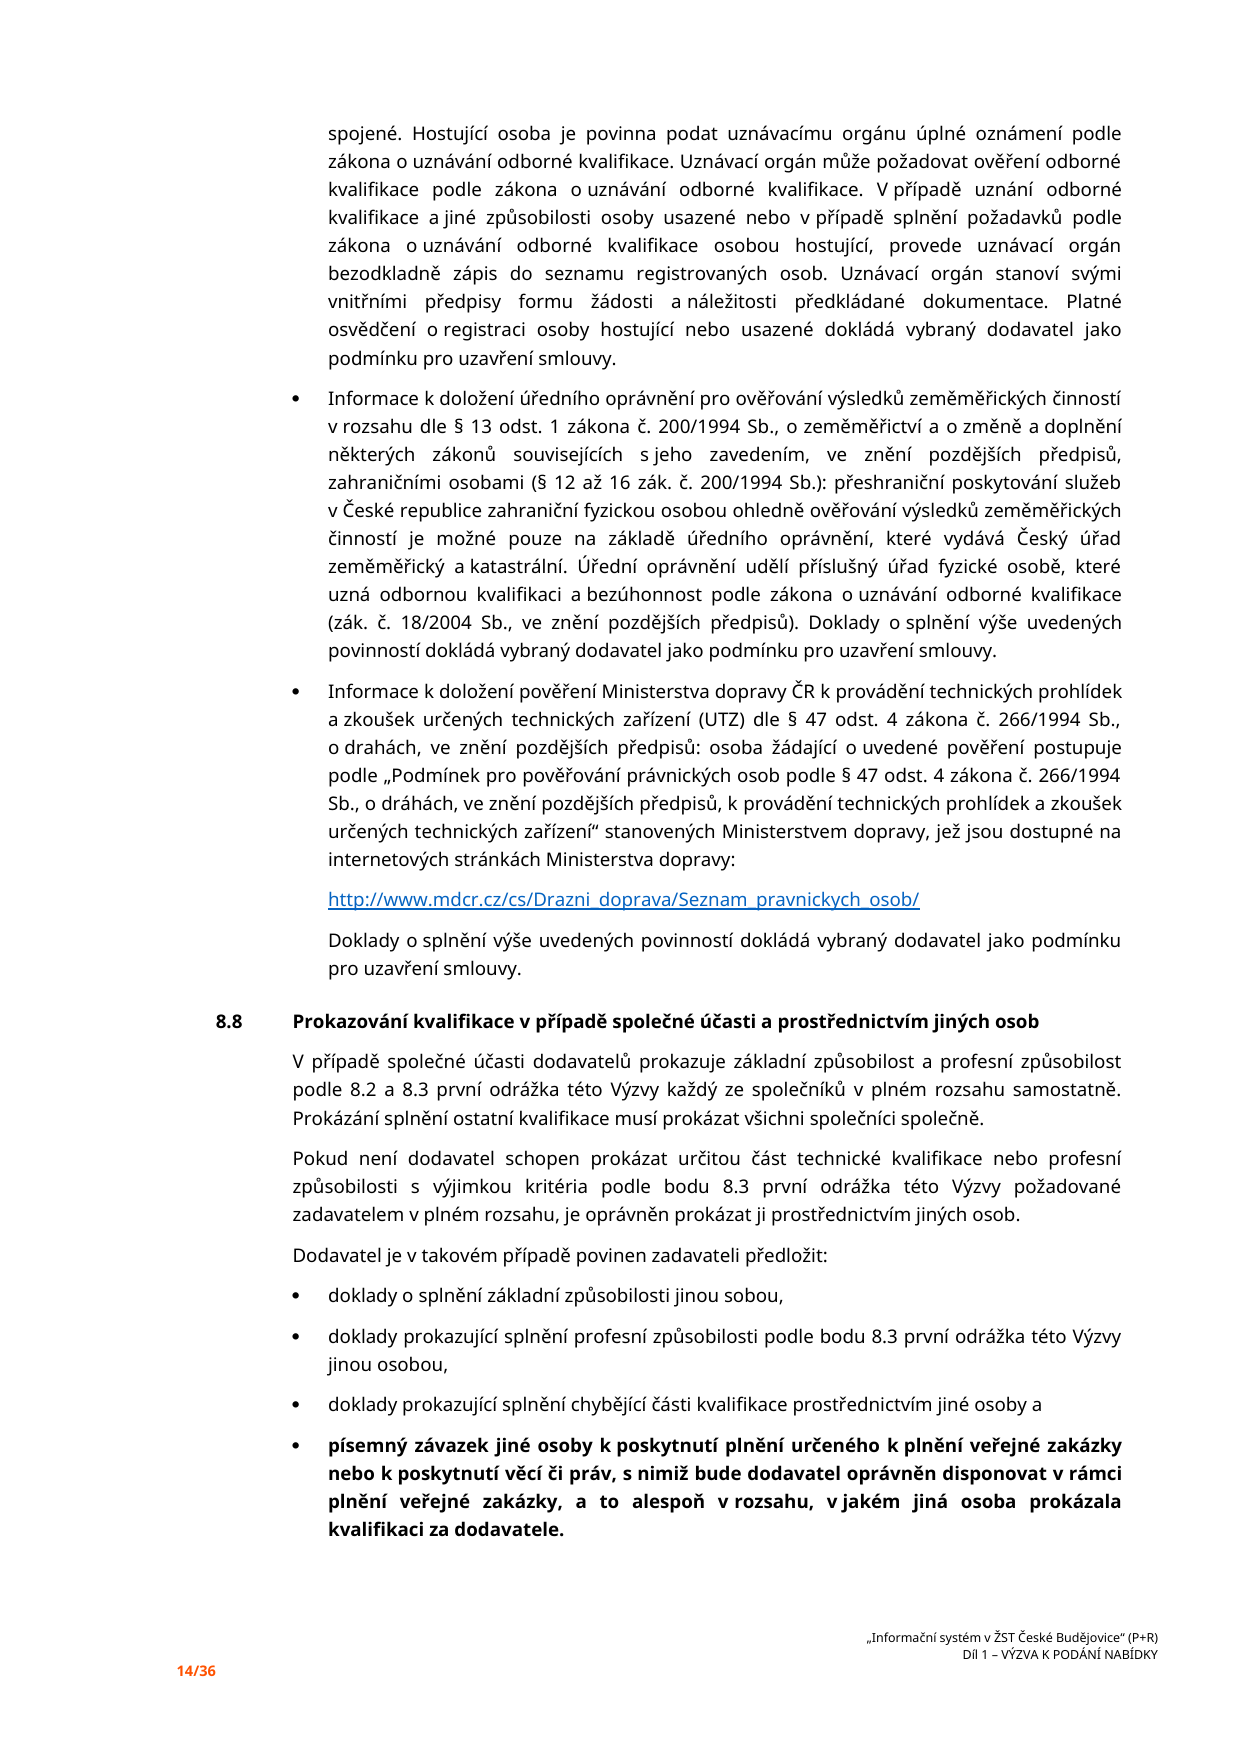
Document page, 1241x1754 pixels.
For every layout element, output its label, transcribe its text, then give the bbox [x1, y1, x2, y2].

text http://www.mdcr.cz/cs/Drazni_doprava/Seznam_pravnickych_osob/ [328, 887, 1122, 912]
text písemný závazek jiné osoby k poskytnutí plnění určeného k plnění veřejné zakázky nebo k poskytnutí věcí či práv, s nimiž bude dodavatel oprávněn disponovat v rámci plnění veřejné zakázky, a to alespoň v rozsahu, v jakém jiná osoba prokázala kvalifikaci za dodavatele. [292, 1432, 1122, 1542]
text doklady o splnění základní způsobilosti jinou sobou, [292, 1282, 1122, 1308]
text V případě společné účasti dodavatelů prokazuje základní způsobilost a profesní způsobilost podle 8.2 a 8.3 první odrážka této Výzvy každý ze společníků v plném rozsahu samostatně. Prokázání splnění ostatní kvalifikace musí prokázat všichni společníci společně. [292, 1049, 1122, 1130]
text Pokud není dodavatel schopen prokázat určitou část technické kvalifikace nebo profesní způsobilosti s výjimkou kritéria podle bodu 8.3 první odrážka této Výzvy požadované zadavatelem v plném rozsahu, je oprávněn prokázat ji prostřednictvím jiných osob. [292, 1145, 1122, 1227]
text Prokazování kvalifikace v případě společné účasti a prostřednictvím jiných osob [216, 1008, 1122, 1034]
text Doklady o splnění výše uvedených povinností dokládá vybraný dodavatel jako podmínku pro uzavření smlouvy. [328, 927, 1122, 981]
text Informace k doložení pověření Ministerstva dopravy ČR k provádění technických prohlídek a zkoušek určených technických zařízení (UTZ) dle § 47 odst. 4 zákona č. 266/1994 Sb., o drahách, ve znění pozdějších předpisů: osoba žádající o uvedené pověření postupuje podle „Podmínek pro pověřování právnických osob podle § 47 odst. 4 zákona č. 266/1994 Sb., o dráhách, ve znění pozdějších předpisů, k provádění technických prohlídek a zkoušek určených technických zařízení“ stanovených Ministerstvem dopravy, jež jsou dostupné na internetových stránkách Ministerstva dopravy: [292, 678, 1122, 872]
text doklady prokazující splnění profesní způsobilosti podle bodu 8.3 první odrážka této Výzvy jinou osobou, [292, 1323, 1122, 1376]
text Informace k doložení úředního oprávnění pro ověřování výsledků zeměměřických činností v rozsahu dle § 13 odst. 1 zákona č. 200/1994 Sb., o zeměměřictví a o změně a doplnění některých zákonů souvisejících s jeho zavedením, ve znění pozdějších předpisů, zahraničními osobami (§ 12 až 16 zák. č. 200/1994 Sb.): přeshraniční poskytování služeb v České republice zahraniční fyzickou osobou ohledně ověřování výsledků zeměměřických činností je možné pouze na základě úředního oprávnění, které vydává Český úřad zeměměřický a katastrální. Úřední oprávnění udělí příslušný úřad fyzické osobě, které uzná odbornou kvalifikaci a bezúhonnost podle zákona o uznávání odborné kvalifikace (zák. č. 18/2004 Sb., ve znění pozdějších předpisů). Doklady o splnění výše uvedených povinností dokládá vybraný dodavatel jako podmínku pro uzavření smlouvy. [292, 385, 1122, 663]
text doklady prokazující splnění chybějící části kvalifikace prostřednictvím jiné osoby a [292, 1391, 1122, 1417]
text Dodavatel je v takovém případě povinen zadavateli předložit: [292, 1242, 1122, 1267]
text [292, 121, 1122, 370]
